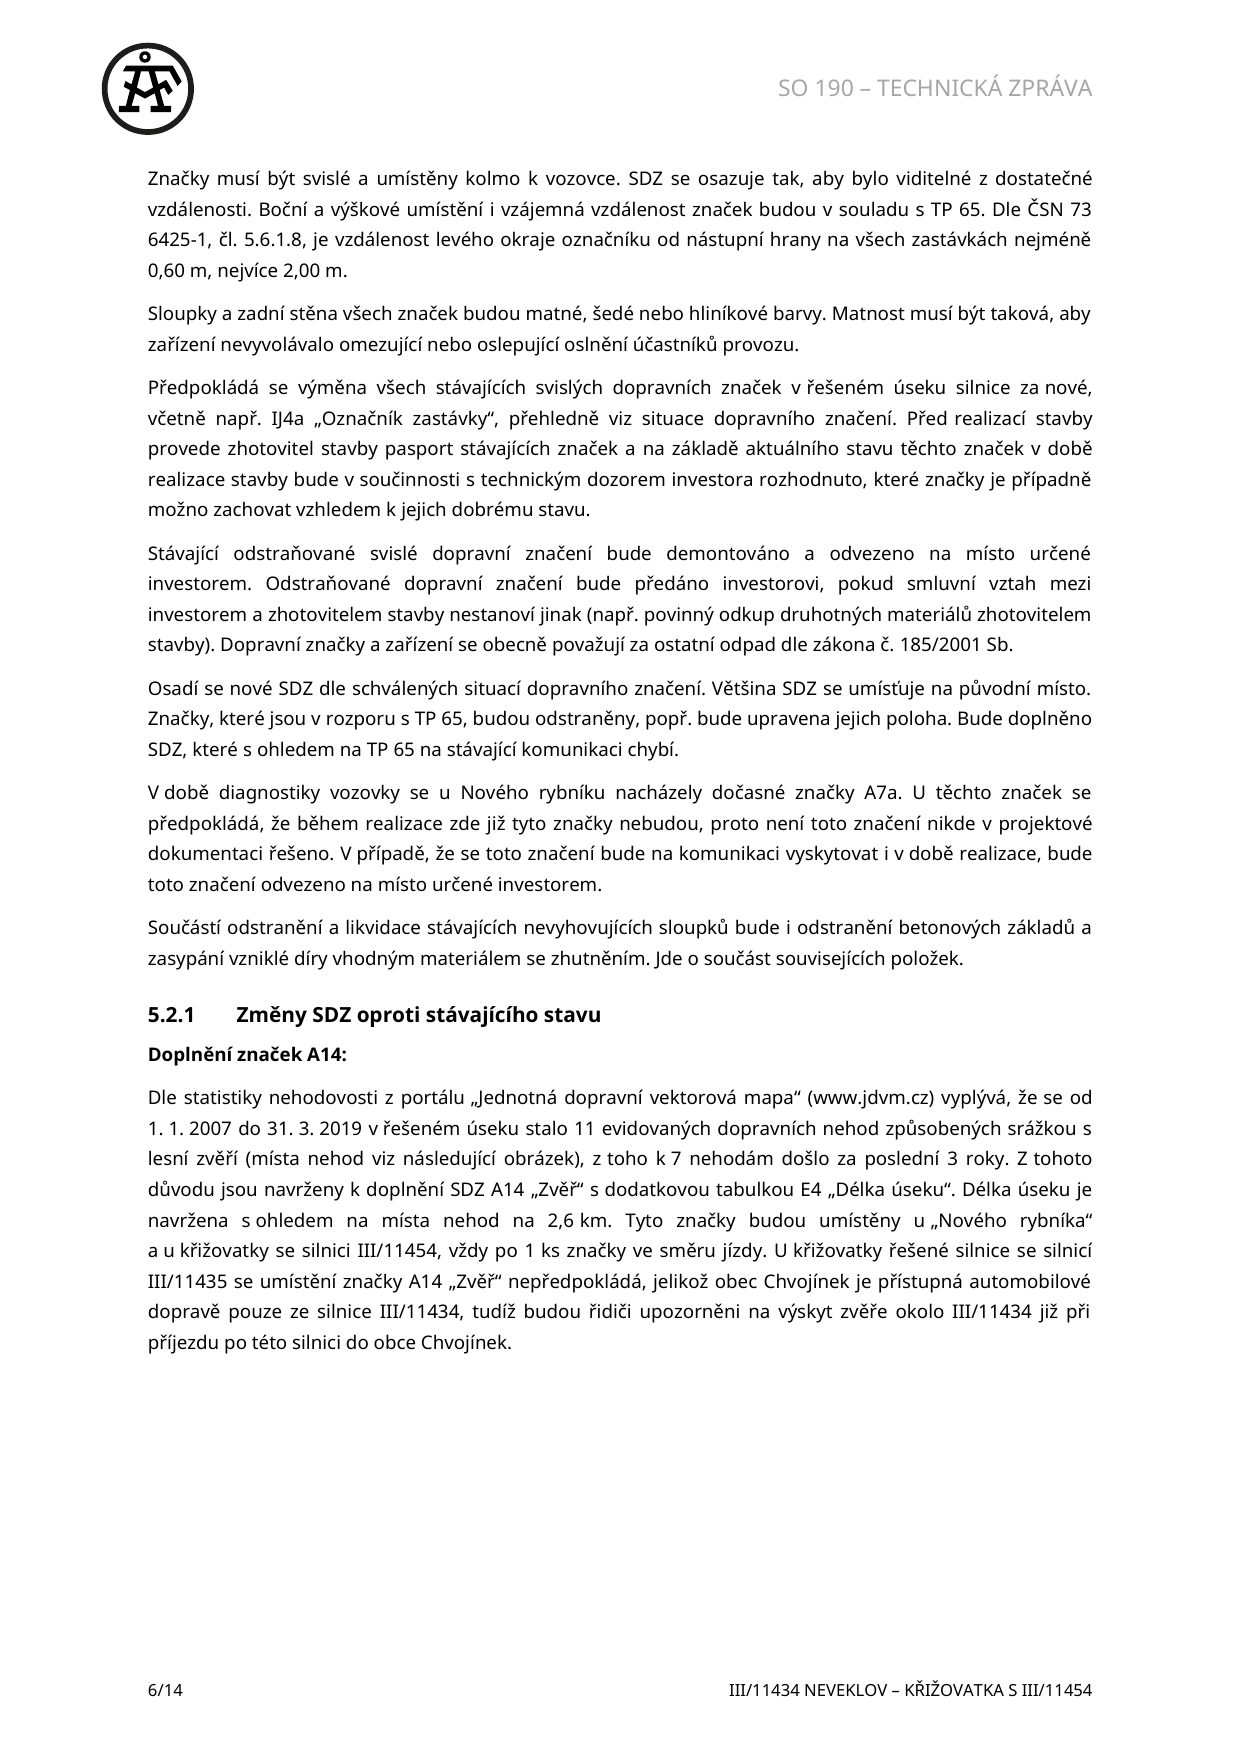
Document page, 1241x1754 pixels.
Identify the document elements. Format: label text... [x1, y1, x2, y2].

text Doplnění značek A14: [148, 1041, 1092, 1067]
text Dle statistiky nehodovosti z portálu „Jednotná dopravní vektorová mapa“ (www.jdvm.cz) vyplývá, že se od 1. 1. 2007 do 31. 3. 2019 v řešeném úseku stalo 11 evidovaných dopravních nehod způsobených srážkou s lesní zvěří (místa nehod viz následující obrázek), z toho k 7 nehodám došlo za poslední 3 roky. Z tohoto důvodu jsou navrženy k doplnění SDZ A14 „Zvěř“ s dodatkovou tabulkou E4 „Délka úseku“. Délka úseku je navržena s ohledem na místa nehod na 2,6 km. Tyto značky budou umístěny u „Nového rybníka“ a u křižovatky se silnici III/11454, vždy po 1 ks značky ve směru jízdy. U křižovatky řešené silnice se silnicí III/11435 se umístění značky A14 „Zvěř“ nepředpokládá, jelikož obec Chvojínek je přístupná automobilové dopravě pouze ze silnice III/11434, tudíž budou řidiči upozorněni na výskyt zvěře okolo III/11434 již při příjezdu po této silnici do obce Chvojínek. [148, 1084, 1092, 1355]
text Předpokládá se výměna všech stávajících svislých dopravních značek v řešeném úseku silnice za nové, včetně např. IJ4a „Označník zastávky“, přehledně viz situace dopravního značení. Před realizací stavby provede zhotovitel stavby pasport stávajících značek a na základě aktuálního stavu těchto značek v době realizace stavby bude v součinnosti s technickým dozorem investora rozhodnuto, které značky je případně možno zachovat vzhledem k jejich dobrému stavu. [148, 374, 1092, 522]
text Značky musí být svislé a umístěny kolmo k vozovce. SDZ se osazuje tak, aby bylo viditelné z dostatečné vzdálenosti. Boční a výškové umístění i vzájemná vzdálenost značek budou v souladu s TP 65. Dle ČSN 73 6425-1, čl. 5.6.1.8, je vzdálenost levého okraje označníku od nástupní hrany na všech zastávkách nejméně 0,60 m, nejvíce 2,00 m. [148, 165, 1092, 283]
subtitle Změny SDZ oproti stávajícího stavu [148, 1000, 1092, 1029]
text Součástí odstranění a likvidace stávajících nevyhovujících sloupků bude i odstranění betonových základů a zasypání vzniklé díry vhodným materiálem se zhutněním. Jde o součást souvisejících položek. [148, 914, 1092, 970]
text Sloupky a zadní stěna všech značek budou matné, šedé nebo hliníkové barvy. Matnost musí být taková, aby zařízení nevyvolávalo omezující nebo oslepující oslnění účastníků provozu. [148, 300, 1092, 357]
text Stávající odstraňované svislé dopravní značení bude demontováno a odvezeno na místo určené investorem. Odstraňované dopravní značení bude předáno investorovi, pokud smluvní vztah mezi investorem a zhotovitelem stavby nestanoví jinak (např. povinný odkup druhotných materiálů zhotovitelem stavby). Dopravní značky a zařízení se obecně považují za ostatní odpad dle zákona č. 185/2001 Sb. [148, 540, 1092, 657]
text Osadí se nové SDZ dle schválených situací dopravního značení. Většina SDZ se umísťuje na původní místo. Značky, které jsou v rozporu s TP 65, budou odstraněny, popř. bude upravena jejich poloha. Bude doplněno SDZ, které s ohledem na TP 65 na stávající komunikaci chybí. [148, 675, 1092, 762]
text V době diagnostiky vozovky se u Nového rybníku nacházely dočasné značky A7a. U těchto značek se předpokládá, že během realizace zde již tyto značky nebudou, proto není toto značení nikde v projektové dokumentaci řešeno. V případě, že se toto značení bude na komunikaci vyskytovat i v době realizace, bude toto značení odvezeno na místo určené investorem. [148, 779, 1092, 897]
